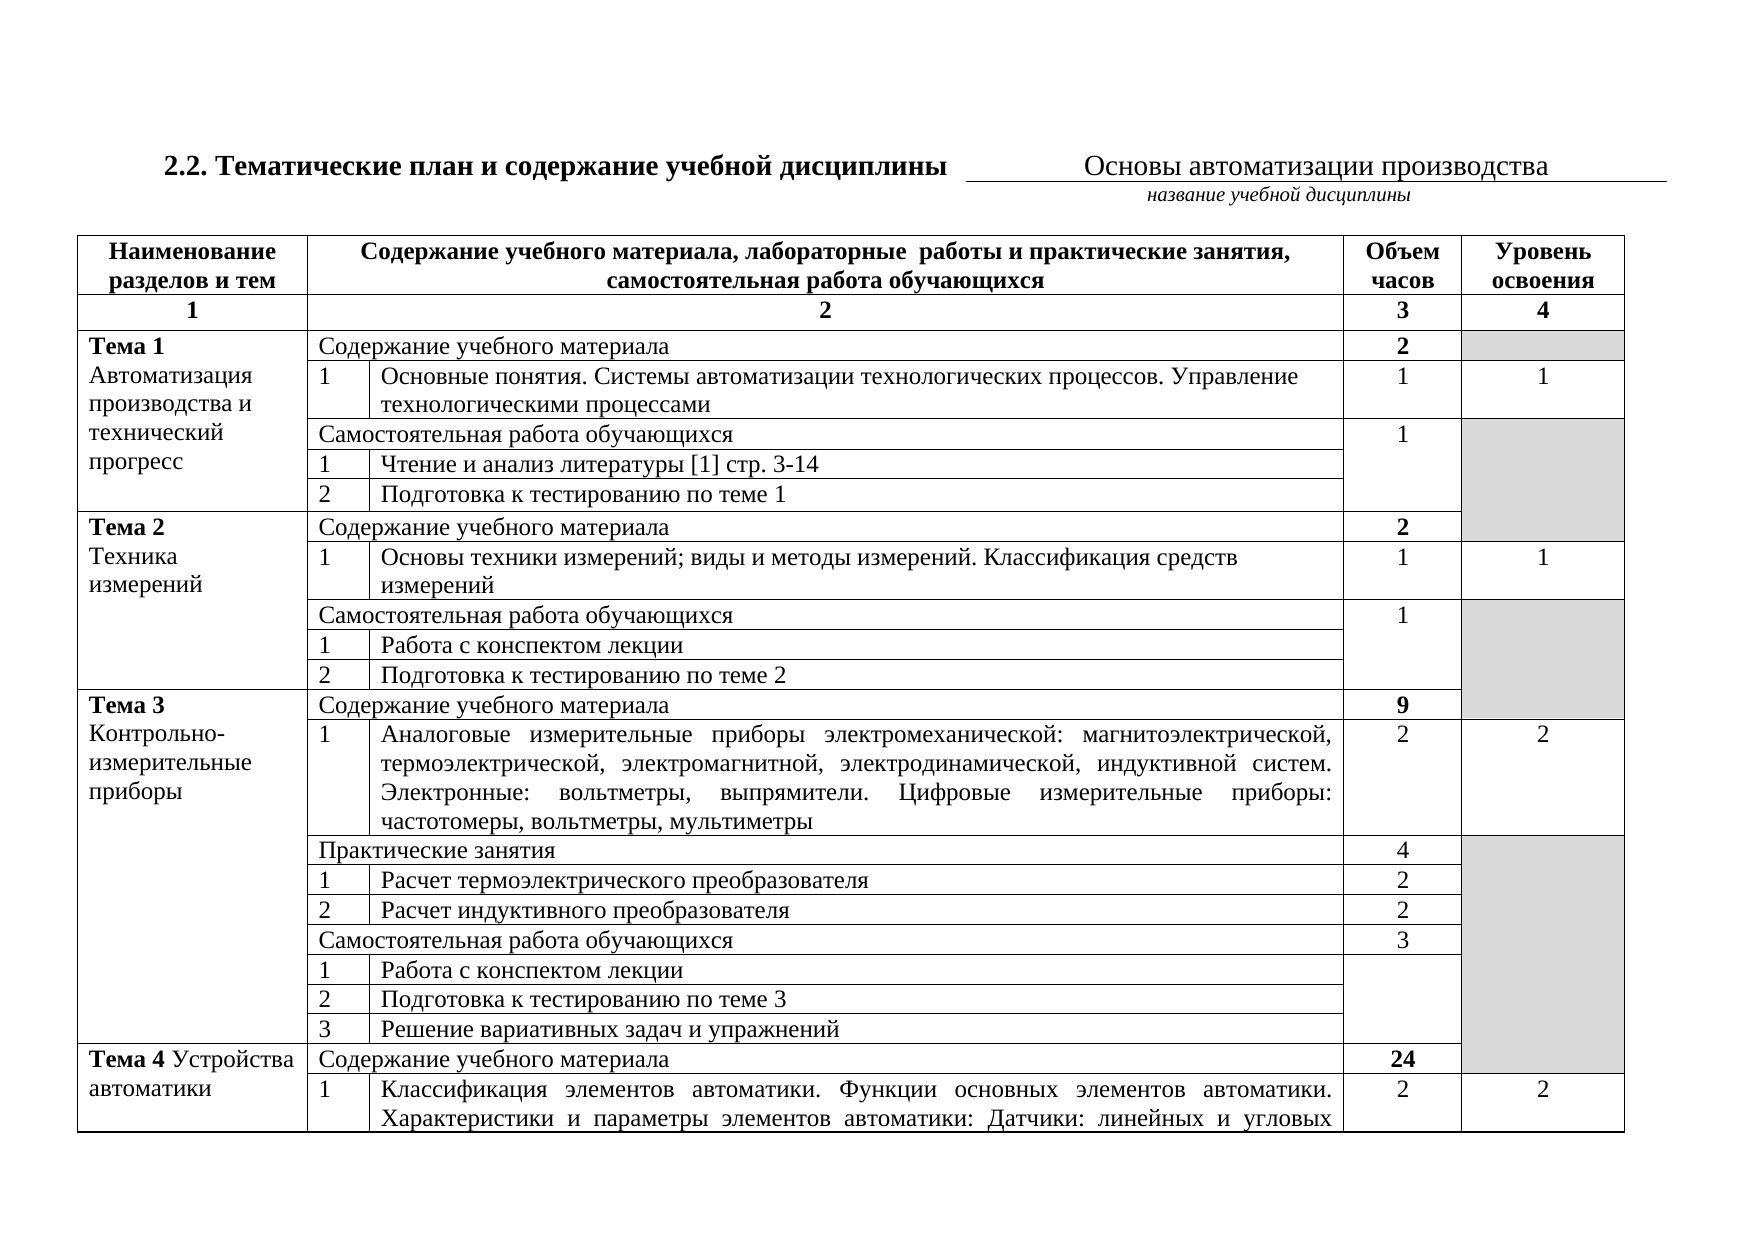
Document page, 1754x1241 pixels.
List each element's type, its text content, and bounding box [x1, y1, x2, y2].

table_cell 1 [308, 865, 369, 894]
table_cell 2 [1344, 895, 1461, 924]
table_cell Самостоятельная работа обучающихся [308, 600, 1343, 629]
table_cell [1462, 600, 1624, 718]
table_cell 2 [1462, 720, 1624, 834]
table_cell Содержание учебного материала [308, 690, 1343, 718]
table_cell 1 [308, 361, 369, 418]
table_cell Аналоговые измерительные приборы электромеханической: магнитоэлектрической, термоэлектрической, электромагнитной, электродинамической, индуктивной систем. Электронные: вольтметры, выпрямители. Цифровые измерительные приборы: частотомеры, вольтметры, мультиметры [370, 720, 1343, 834]
table_cell Содержание учебного материала [308, 331, 1343, 360]
table_cell Расчет термоэлектрического преобразователя [370, 865, 1343, 894]
table_cell 1 [308, 542, 369, 599]
table_cell Решение вариативных задач и упражнений [370, 1014, 1343, 1043]
table_cell 2 [308, 479, 369, 511]
table_cell Тема 3 Контрольно-измерительные приборы [78, 690, 307, 1043]
table_cell 2 [1344, 865, 1461, 894]
table_cell 1 [308, 630, 369, 659]
table_header Уровень освоения [1462, 236, 1624, 294]
table_cell 9 [1344, 690, 1461, 718]
table_cell Чтение и анализ литературы [1] стр. 3-14 [370, 450, 1343, 478]
table_cell Практические занятия [308, 836, 1343, 864]
table_cell Содержание учебного материала [308, 512, 1343, 541]
table_cell Основные понятия. Системы автоматизации технологических процессов. Управление технологическими процессами [370, 361, 1343, 418]
table_cell 2 [308, 985, 369, 1013]
table_cell [1344, 955, 1461, 1043]
table_cell 2 [1344, 331, 1461, 360]
table_cell Тема 4 Устройства автоматики [78, 1044, 307, 1131]
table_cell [370, 1074, 1343, 1131]
table_cell 2 [1462, 1074, 1624, 1131]
table_cell 24 [1344, 1044, 1461, 1073]
table_cell 3 [1344, 925, 1461, 954]
table_cell [1462, 836, 1624, 1073]
table_cell 2 [1344, 1074, 1461, 1131]
table_cell 4 [1344, 836, 1461, 864]
table_header Содержание учебного материала, лабораторные работы и практические занятия, самостоятельная работа обучающихся [308, 236, 1343, 294]
table_cell 1 [1344, 361, 1461, 418]
table_header Наименование разделов и тем [78, 236, 307, 294]
table_cell Подготовка к тестированию по теме 2 [370, 660, 1343, 689]
table_cell Работа с конспектом лекции [370, 955, 1343, 983]
table_cell Самостоятельная работа обучающихся [308, 925, 1343, 954]
table_cell Основы техники измерений; виды и методы измерений. Классификация средств измерений [370, 542, 1343, 599]
table_cell Расчет индуктивного преобразователя [370, 895, 1343, 924]
table_cell 1 [308, 720, 369, 834]
table_cell [1462, 419, 1624, 541]
table_cell 1 [1344, 419, 1461, 511]
table_cell 1 [308, 1074, 369, 1131]
table_cell Содержание учебного материала [308, 1044, 1343, 1073]
table_cell [1462, 331, 1624, 360]
table_cell 1 [308, 955, 369, 983]
table_cell 3 [308, 1014, 369, 1043]
table_cell Работа с конспектом лекции [370, 630, 1343, 659]
table_cell 1 [1462, 361, 1624, 418]
table_header Основы автоматизации производства [966, 148, 1667, 181]
table_cell 2 [308, 660, 369, 689]
table_cell Тема 1 Автоматизация производства и технический прогресс [78, 331, 307, 511]
text название учебной дисциплины [89, 182, 1636, 206]
table_cell Подготовка к тестированию по теме 3 [370, 985, 1343, 1013]
table_cell 2 [1344, 512, 1461, 541]
table_cell 1 [1344, 600, 1461, 689]
table_cell 1 [308, 450, 369, 478]
table_header 2.2. Тематические план и содержание учебной дисциплины [78, 148, 966, 181]
table_cell 2 [1344, 720, 1461, 834]
table_cell 2 [308, 895, 369, 924]
table_cell 1 [1462, 542, 1624, 599]
table_cell 1 [78, 295, 307, 330]
table_cell 2 [308, 295, 1343, 330]
table_cell 4 [1462, 295, 1624, 330]
table_cell Подготовка к тестированию по теме 1 [370, 479, 1343, 511]
table_cell 3 [1344, 295, 1461, 330]
table_cell 1 [1344, 542, 1461, 599]
table_header Объем часов [1344, 236, 1461, 294]
table_cell Самостоятельная работа обучающихся [308, 419, 1343, 448]
table_cell Тема 2 Техника измерений [78, 512, 307, 689]
